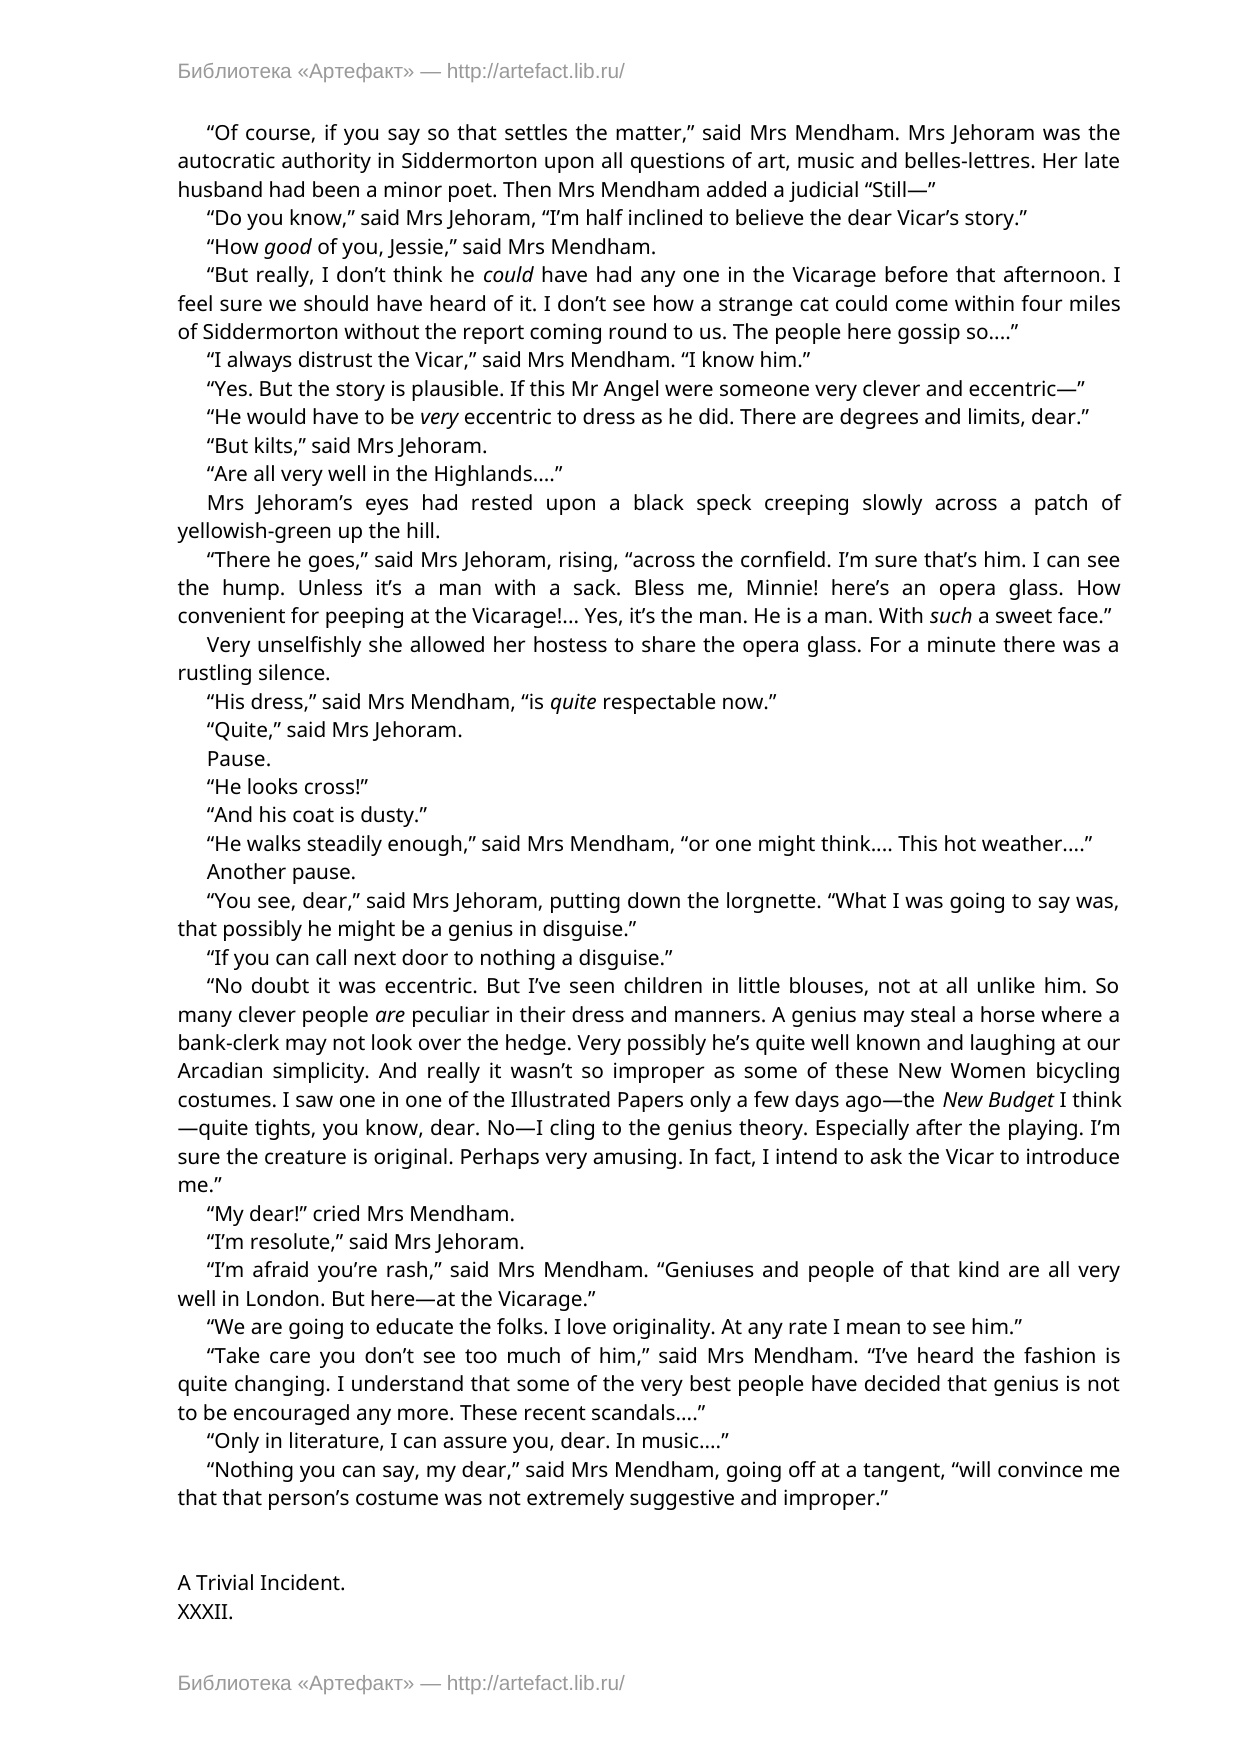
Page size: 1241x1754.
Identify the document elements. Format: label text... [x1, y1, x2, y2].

text “Only in literature, I can assure you, dear. In music....” [177, 1426, 1122, 1455]
text “Nothing you can say, my dear,” said Mrs Mendham, going off at a tangent, “will convince me that that person’s costume was not extremely suggestive and improper.” [177, 1455, 1122, 1512]
text “You see, dear,” said Mrs Jehoram, putting down the lorgnette. “What I was going to say was, that possibly he might be a genius in disguise.” [177, 886, 1122, 943]
text “He walks steadily enough,” said Mrs Mendham, “or one might think.... This hot weather....” [177, 829, 1122, 857]
text “He would have to be very eccentric to dress as he did. There are degrees and limits, dear.” [177, 402, 1122, 431]
text Very unselfishly she allowed her hostess to share the opera glass. For a minute there was a rustling silence. [177, 630, 1122, 687]
text “But really, I don’t think he could have had any one in the Vicarage before that afternoon. I feel sure we should have heard of it. I don’t see how a strange cat could come within four miles of Siddermorton without the report coming round to us. The people here gossip so....” [177, 260, 1122, 346]
text “And his coat is dusty.” [177, 801, 1122, 829]
text “Take care you don’t see too much of him,” said Mrs Mendham. “I’ve heard the fashion is quite changing. I understand that some of the very best people have decided that genius is not to be encouraged any more. These recent scandals....” [177, 1341, 1122, 1426]
text “Do you know,” said Mrs Jehoram, “I’m half inclined to believe the dear Vicar’s story.” [177, 203, 1122, 232]
text “If you can call next door to nothing a disguise.” [177, 943, 1122, 971]
text “Of course, if you say so that settles the matter,” said Mrs Mendham. Mrs Jehoram was the autocratic authority in Siddermorton upon all questions of art, music and belles-lettres. Her late husband had been a minor poet. Then Mrs Mendham added a judicial “Still—” [177, 118, 1122, 203]
text Pause. [177, 744, 1122, 772]
text Mrs Jehoram’s eyes had rested upon a black speck creeping slowly across a patch of yellowish-green up the hill. [177, 488, 1122, 545]
text “Quite,” said Mrs Jehoram. [177, 715, 1122, 744]
text “There he goes,” said Mrs Jehoram, rising, “across the cornfield. I’m sure that’s him. I can see the hump. Unless it’s a man with a sack. Bless me, Minnie! here’s an opera glass. How convenient for peeping at the Vicarage!... Yes, it’s the man. He is a man. With such a sweet face.” [177, 545, 1122, 630]
subtitle A Trivial Incident. [177, 1568, 1122, 1597]
text “Yes. But the story is plausible. If this Mr Angel were someone very clever and eccentric—” [177, 374, 1122, 402]
text “How good of you, Jessie,” said Mrs Mendham. [177, 232, 1122, 260]
text “But kilts,” said Mrs Jehoram. [177, 431, 1122, 459]
text Another pause. [177, 857, 1122, 886]
text “No doubt it was eccentric. But I’ve seen children in little blouses, not at all unlike him. So many clever people are peculiar in their dress and manners. A genius may steal a horse where a bank-clerk may not look over the hedge. Very possibly he’s quite well known and laughing at our Arcadian simplicity. And really it wasn’t so improper as some of these New Women bicycling costumes. I saw one in one of the Illustrated Papers only a few days ago—the New Budget I think—quite tights, you know, dear. No—I cling to the genius theory. Especially after the playing. I’m sure the creature is original. Perhaps very amusing. In fact, I intend to ask the Vicar to introduce me.” [177, 971, 1122, 1199]
subtitle XXXII. [177, 1597, 1122, 1625]
text “His dress,” said Mrs Mendham, “is quite respectable now.” [177, 687, 1122, 715]
text “I’m afraid you’re rash,” said Mrs Mendham. “Geniuses and people of that kind are all very well in London. But here—at the Vicarage.” [177, 1256, 1122, 1312]
text “We are going to educate the folks. I love originality. At any rate I mean to see him.” [177, 1312, 1122, 1341]
text “He looks cross!” [177, 772, 1122, 801]
text “Are all very well in the Highlands....” [177, 459, 1122, 488]
text “My dear!” cried Mrs Mendham. [177, 1199, 1122, 1227]
text “I always distrust the Vicar,” said Mrs Mendham. “I know him.” [177, 346, 1122, 374]
text “I’m resolute,” said Mrs Jehoram. [177, 1227, 1122, 1256]
